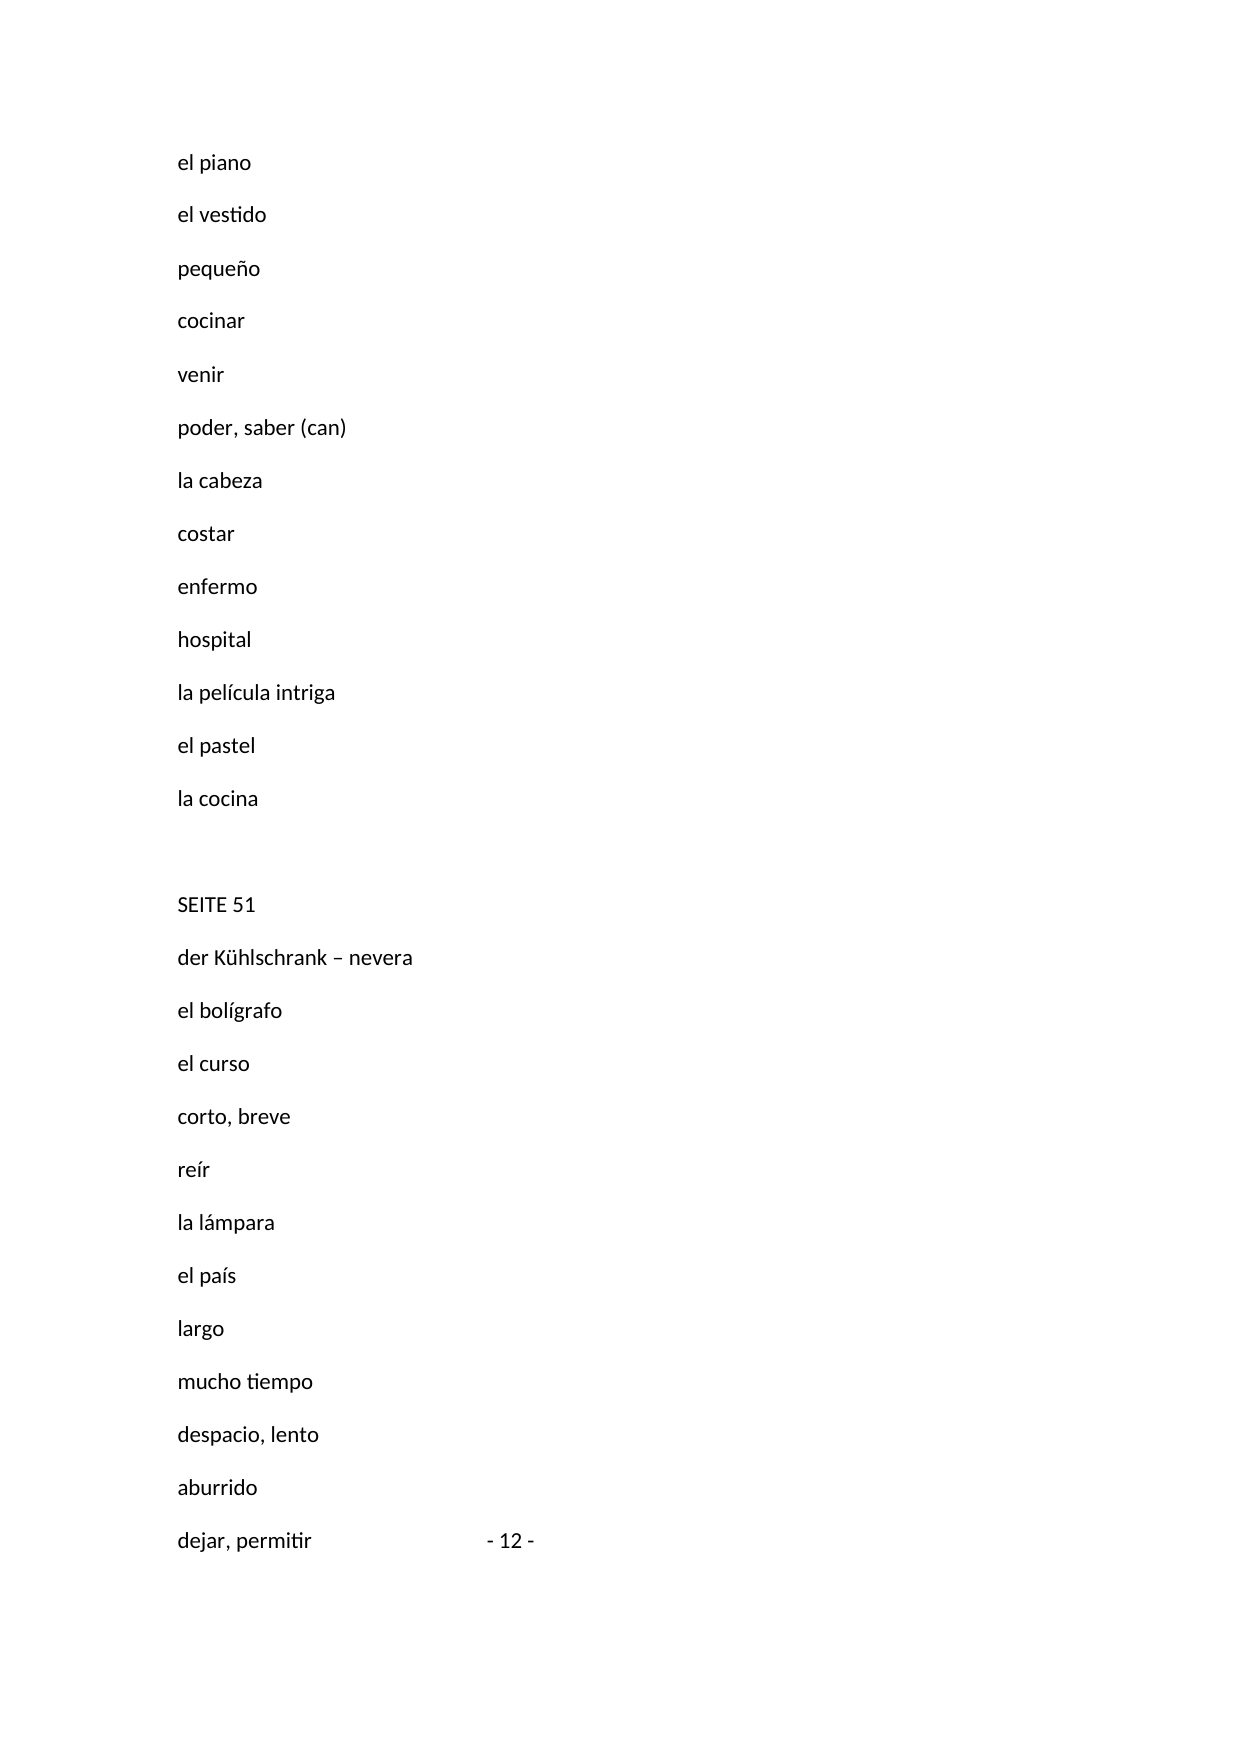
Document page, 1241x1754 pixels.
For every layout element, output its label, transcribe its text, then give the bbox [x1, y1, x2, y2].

text el vestido [177, 201, 1063, 229]
text enfermo [177, 572, 1063, 600]
text la lámpara [177, 1208, 1063, 1236]
text venir [177, 360, 1063, 388]
text costar [177, 519, 1063, 547]
text el curso [177, 1049, 1063, 1077]
text hospital [177, 625, 1063, 653]
text dejar, permitir - 12 - [177, 1526, 1063, 1554]
text largo [177, 1314, 1063, 1342]
text el pastel [177, 731, 1063, 759]
text poder, saber (can) [177, 413, 1063, 441]
text el bolígrafo [177, 996, 1063, 1024]
text corto, breve [177, 1102, 1063, 1130]
text SEITE 51 [177, 890, 1063, 918]
text aburrido [177, 1473, 1063, 1501]
text despacio, lento [177, 1420, 1063, 1448]
text der Kühlschrank – nevera [177, 943, 1063, 971]
text la película intriga [177, 678, 1063, 706]
text el piano [177, 148, 1063, 176]
text reír [177, 1155, 1063, 1183]
text mucho tiempo [177, 1367, 1063, 1395]
text cocinar [177, 307, 1063, 335]
text pequeño [177, 254, 1063, 282]
text la cabeza [177, 466, 1063, 494]
text la cocina [177, 784, 1063, 812]
text el país [177, 1261, 1063, 1289]
